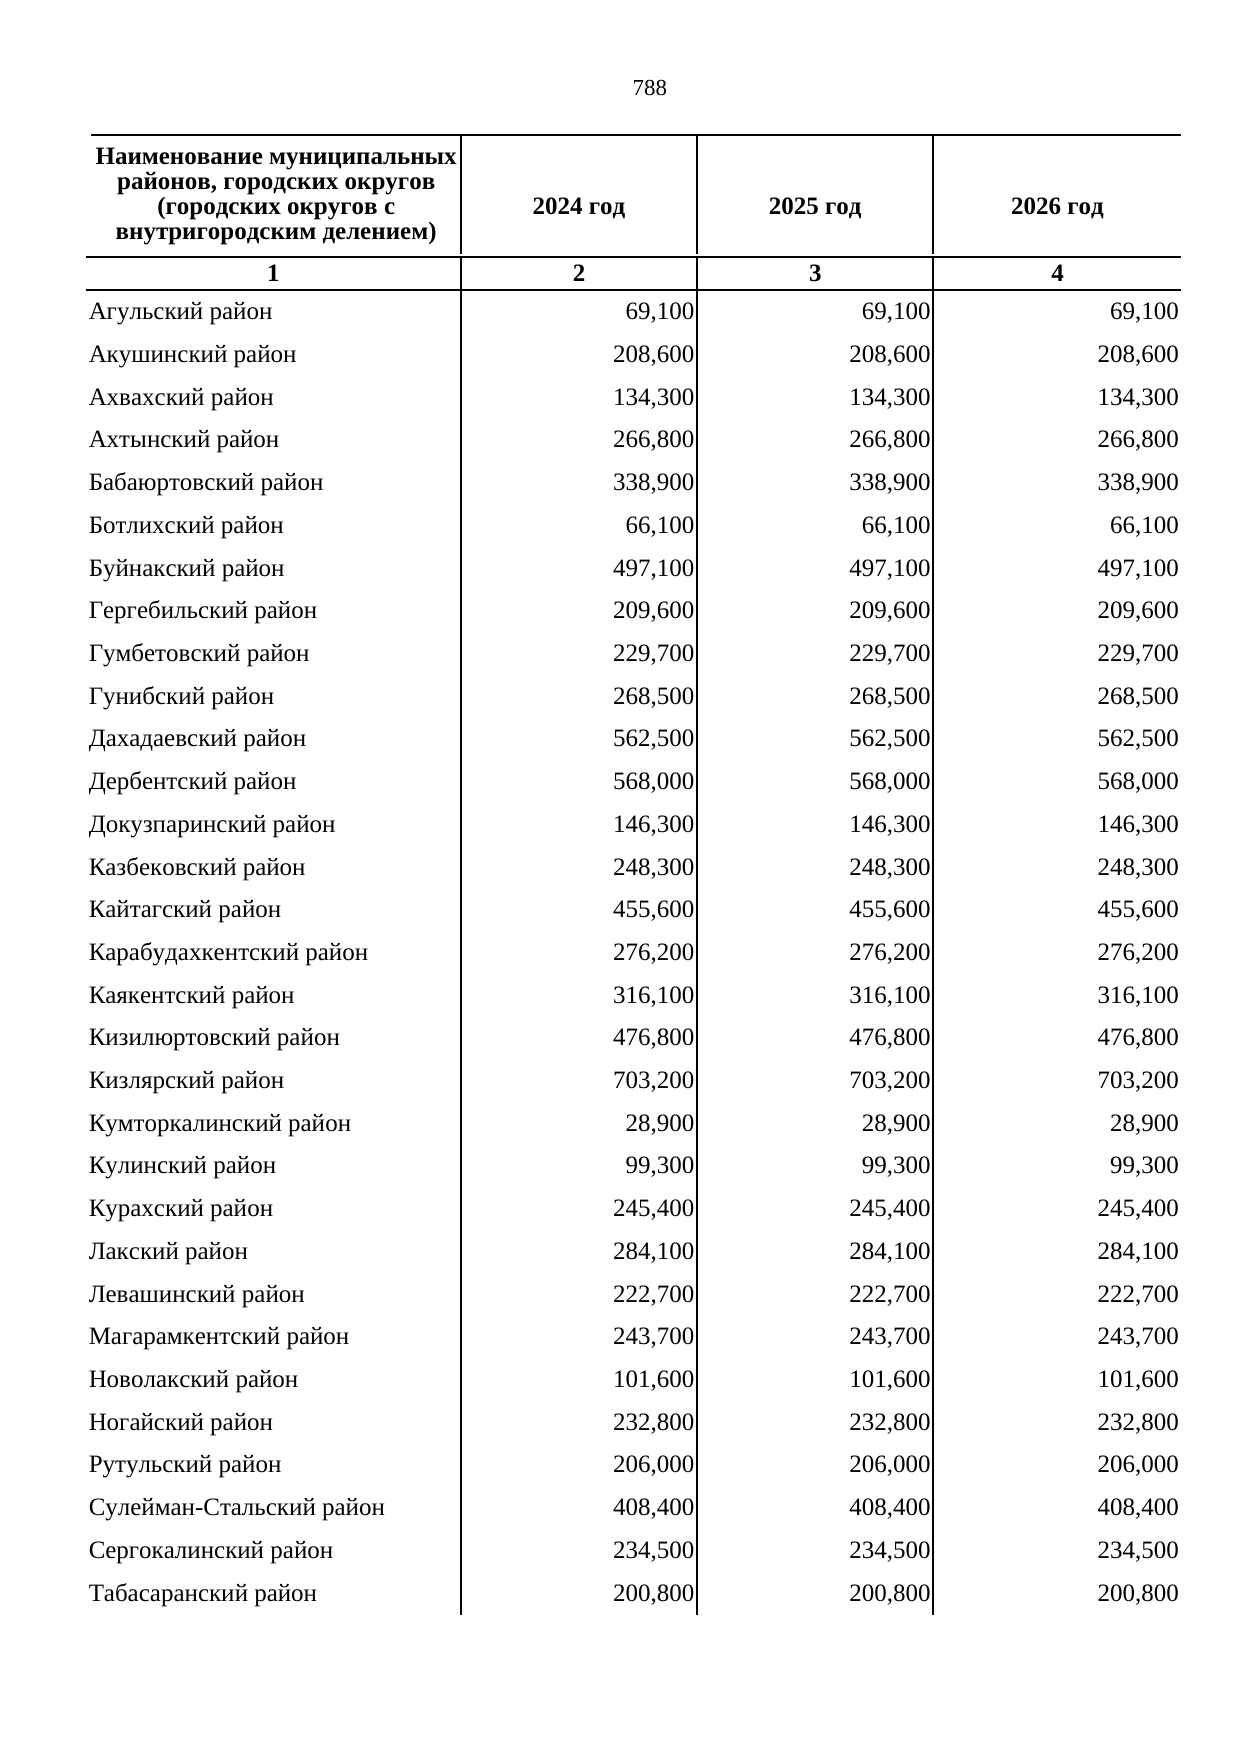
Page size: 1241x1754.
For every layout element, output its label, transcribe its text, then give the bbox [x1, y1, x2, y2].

table_cell 455,600 [934, 889, 1181, 932]
table_cell Дербентский район [86, 761, 460, 803]
table_cell 276,200 [698, 932, 932, 974]
table_cell Кайтагский район [86, 889, 460, 932]
table_header 1 [86, 258, 460, 289]
table_cell 222,700 [934, 1273, 1181, 1316]
table_cell 266,800 [462, 419, 696, 462]
table_cell 268,500 [934, 675, 1181, 718]
table_cell Новолакский район [86, 1359, 460, 1401]
table_cell Ахтынский район [86, 419, 460, 462]
table_cell 222,700 [462, 1273, 696, 1316]
table_cell Сулейман-Стальский район [86, 1487, 460, 1529]
table_cell 455,600 [462, 889, 696, 932]
table_cell 316,100 [698, 974, 932, 1017]
table_header 2026 год [934, 136, 1181, 253]
table_cell 146,300 [934, 804, 1181, 846]
table_cell Лакский район [86, 1231, 460, 1273]
table_cell 134,300 [934, 376, 1181, 419]
table_cell Ботлихский район [86, 505, 460, 547]
table_cell 206,000 [698, 1444, 932, 1487]
table_cell 568,000 [934, 761, 1181, 803]
table_cell 408,400 [698, 1487, 932, 1529]
table_cell 229,700 [934, 633, 1181, 675]
table_cell Каякентский район [86, 974, 460, 1017]
table_cell Гергебильский район [86, 590, 460, 633]
table_cell Дахадаевский район [86, 718, 460, 761]
table_cell 134,300 [698, 376, 932, 419]
table_cell 243,700 [698, 1316, 932, 1359]
table_cell 245,400 [698, 1188, 932, 1231]
table_cell 338,900 [698, 462, 932, 504]
table_cell 209,600 [934, 590, 1181, 633]
table_cell 476,800 [934, 1017, 1181, 1060]
table_cell 200,800 [934, 1572, 1181, 1615]
table_cell 69,100 [462, 291, 696, 334]
table_cell Кизилюртовский район [86, 1017, 460, 1060]
table_cell 69,100 [934, 291, 1181, 334]
table_cell Сергокалинский район [86, 1530, 460, 1572]
table_cell 232,800 [698, 1401, 932, 1444]
table_header 2025 год [698, 136, 932, 253]
table_cell 568,000 [462, 761, 696, 803]
table_cell 234,500 [698, 1530, 932, 1572]
table_cell 497,100 [934, 547, 1181, 590]
table_cell 476,800 [462, 1017, 696, 1060]
table_cell 248,300 [698, 846, 932, 889]
table_cell 134,300 [462, 376, 696, 419]
table_cell Гунибский район [86, 675, 460, 718]
table_cell Ногайский район [86, 1401, 460, 1444]
table_cell 268,500 [698, 675, 932, 718]
table_cell 562,500 [698, 718, 932, 761]
table_cell 101,600 [698, 1359, 932, 1401]
table_cell 101,600 [934, 1359, 1181, 1401]
table_cell Левашинский район [86, 1273, 460, 1316]
table_cell 229,700 [698, 633, 932, 675]
table_cell 248,300 [462, 846, 696, 889]
table_cell 206,000 [462, 1444, 696, 1487]
table_cell 268,500 [462, 675, 696, 718]
table_cell 200,800 [698, 1572, 932, 1615]
table_cell 206,000 [934, 1444, 1181, 1487]
table_cell 284,100 [462, 1231, 696, 1273]
table_cell 276,200 [934, 932, 1181, 974]
table_cell Кизлярский район [86, 1060, 460, 1102]
table_cell 209,600 [698, 590, 932, 633]
table_cell 316,100 [934, 974, 1181, 1017]
table_cell 99,300 [462, 1145, 696, 1188]
table_cell Агульский район [86, 291, 460, 334]
table_cell Ахвахский район [86, 376, 460, 419]
table_cell 266,800 [934, 419, 1181, 462]
table_cell 703,200 [698, 1060, 932, 1102]
table_cell 222,700 [698, 1273, 932, 1316]
table_cell 234,500 [462, 1530, 696, 1572]
table_cell Буйнакский район [86, 547, 460, 590]
table_cell 101,600 [462, 1359, 696, 1401]
table_cell Рутульский район [86, 1444, 460, 1487]
table_cell 338,900 [934, 462, 1181, 504]
table_cell 234,500 [934, 1530, 1181, 1572]
table_cell 276,200 [462, 932, 696, 974]
table_cell 568,000 [698, 761, 932, 803]
table_cell 208,600 [934, 334, 1181, 376]
table_header 3 [698, 258, 932, 289]
table_cell 408,400 [462, 1487, 696, 1529]
table_cell Казбековский район [86, 846, 460, 889]
table_cell 338,900 [462, 462, 696, 504]
table_header 4 [934, 258, 1181, 289]
table_cell 243,700 [934, 1316, 1181, 1359]
table_cell 229,700 [462, 633, 696, 675]
table_cell Магарамкентский район [86, 1316, 460, 1359]
table_cell 200,800 [462, 1572, 696, 1615]
table_cell 245,400 [934, 1188, 1181, 1231]
table_cell 266,800 [698, 419, 932, 462]
table_cell 316,100 [462, 974, 696, 1017]
table_cell 208,600 [698, 334, 932, 376]
table_cell Кулинский район [86, 1145, 460, 1188]
table_cell 284,100 [698, 1231, 932, 1273]
table_cell 284,100 [934, 1231, 1181, 1273]
table_header 2 [462, 258, 696, 289]
table_cell 66,100 [934, 505, 1181, 547]
table_cell 243,700 [462, 1316, 696, 1359]
table_cell 703,200 [934, 1060, 1181, 1102]
table_cell 99,300 [934, 1145, 1181, 1188]
table_cell 146,300 [698, 804, 932, 846]
table_cell Докузпаринский район [86, 804, 460, 846]
table_cell 232,800 [462, 1401, 696, 1444]
table_header Наименование муниципальных районов, городских округов (городских округов с внутригородским делением) [91, 136, 460, 253]
table_cell 232,800 [934, 1401, 1181, 1444]
table_cell 245,400 [462, 1188, 696, 1231]
table_cell 28,900 [934, 1103, 1181, 1145]
table_cell Табасаранский район [86, 1572, 460, 1615]
table_cell 476,800 [698, 1017, 932, 1060]
table_cell 455,600 [698, 889, 932, 932]
table_cell Бабаюртовский район [86, 462, 460, 504]
table_cell 562,500 [462, 718, 696, 761]
table_cell 703,200 [462, 1060, 696, 1102]
table_cell 99,300 [698, 1145, 932, 1188]
table_cell 408,400 [934, 1487, 1181, 1529]
table_cell Акушинский район [86, 334, 460, 376]
table_cell 69,100 [698, 291, 932, 334]
table_cell Курахский район [86, 1188, 460, 1231]
table_cell 28,900 [698, 1103, 932, 1145]
table_cell 66,100 [698, 505, 932, 547]
table_cell Кумторкалинский район [86, 1103, 460, 1145]
table_cell 146,300 [462, 804, 696, 846]
table_cell 248,300 [934, 846, 1181, 889]
table_cell Карабудахкентский район [86, 932, 460, 974]
table_cell 497,100 [462, 547, 696, 590]
table_cell 28,900 [462, 1103, 696, 1145]
table_cell 66,100 [462, 505, 696, 547]
table_cell 562,500 [934, 718, 1181, 761]
table_cell Гумбетовский район [86, 633, 460, 675]
table_cell 209,600 [462, 590, 696, 633]
table_header 2024 год [462, 136, 696, 253]
table_cell 208,600 [462, 334, 696, 376]
table_cell 497,100 [698, 547, 932, 590]
